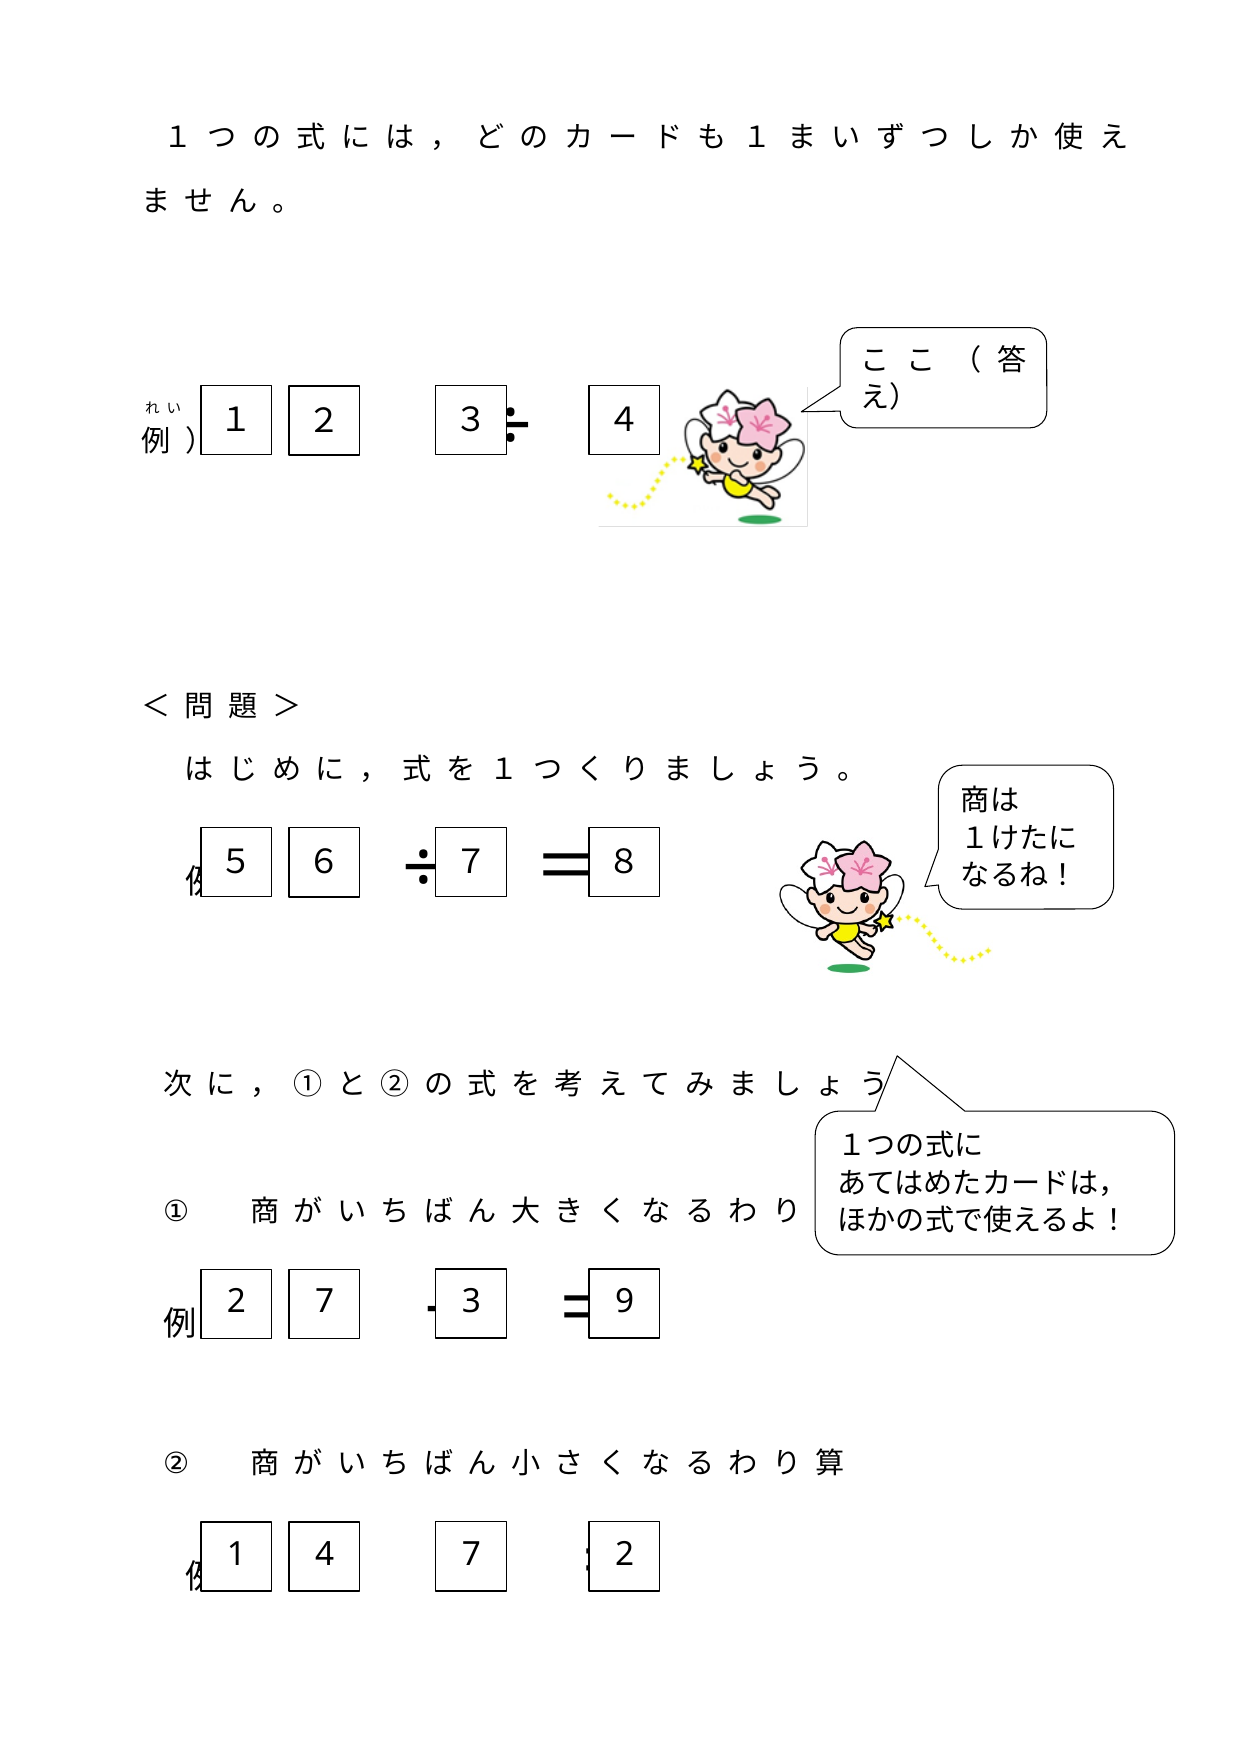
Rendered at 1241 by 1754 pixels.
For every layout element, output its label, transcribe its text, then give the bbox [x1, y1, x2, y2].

text 例 ÷ ＝ [98, 1492, 1143, 1619]
text 例 ÷ ＝ [98, 798, 937, 924]
picture [598, 387, 809, 528]
text ） ÷ ＝ [98, 356, 839, 482]
text ＜問題＞ [98, 672, 1143, 735]
text ） ÷ ＝ [809, 356, 1143, 482]
picture [774, 837, 993, 976]
text １つの式には，どのカードも１まいずつしか使えません。 [119, 104, 1143, 230]
text はじめに，式を１つくりましょう。 [98, 735, 1143, 798]
text ① 商がいちばん大きくなるわり算 [98, 1177, 816, 1240]
text 例 ÷ ＝ [98, 1240, 1143, 1366]
text 次に，①と②の式を考えてみましょう。 [98, 1051, 1143, 1114]
text ② 商がいちばん小さくなるわり算 [98, 1429, 1143, 1492]
text 例 ÷ ＝ [993, 798, 1143, 924]
